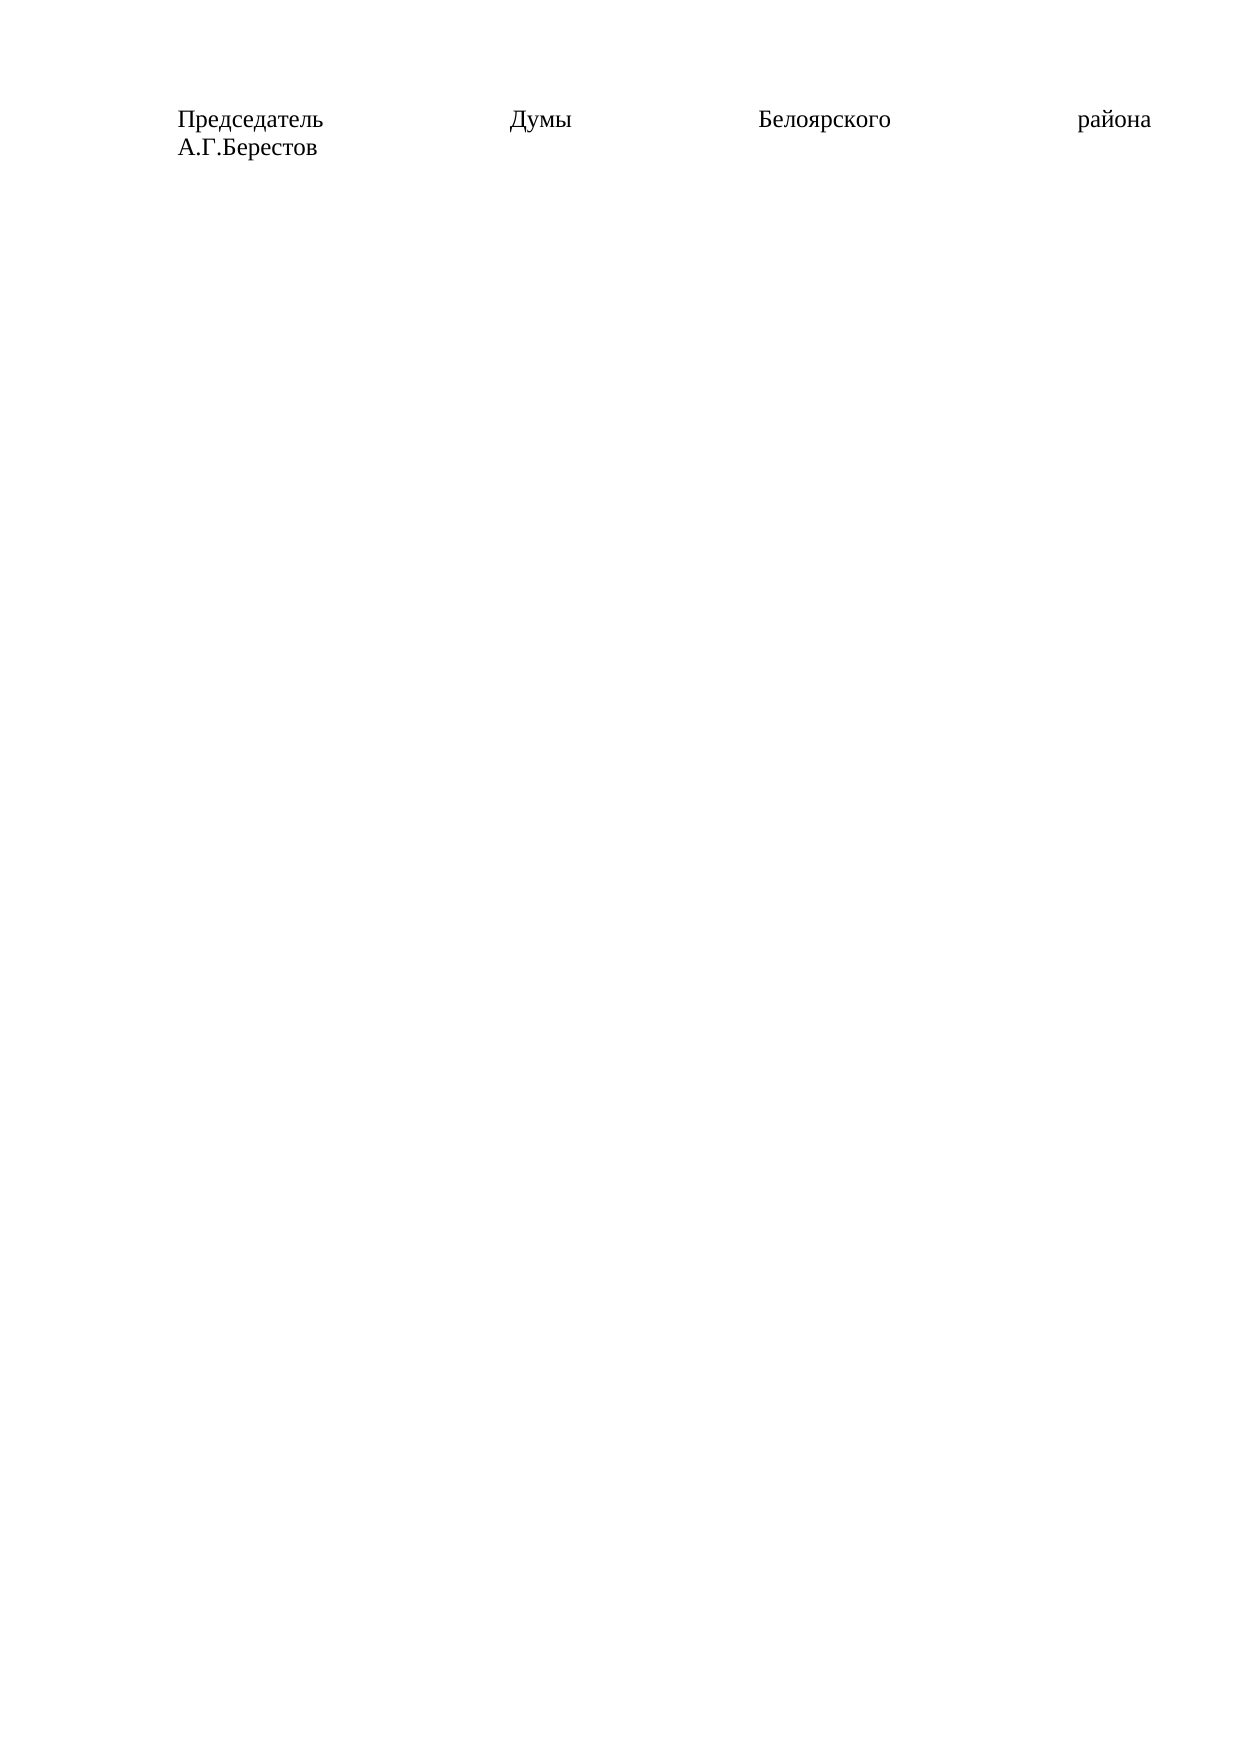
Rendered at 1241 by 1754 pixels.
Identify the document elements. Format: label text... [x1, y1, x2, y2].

text Председатель Думы Белоярского района А.Г.Берестов [177, 104, 1152, 161]
